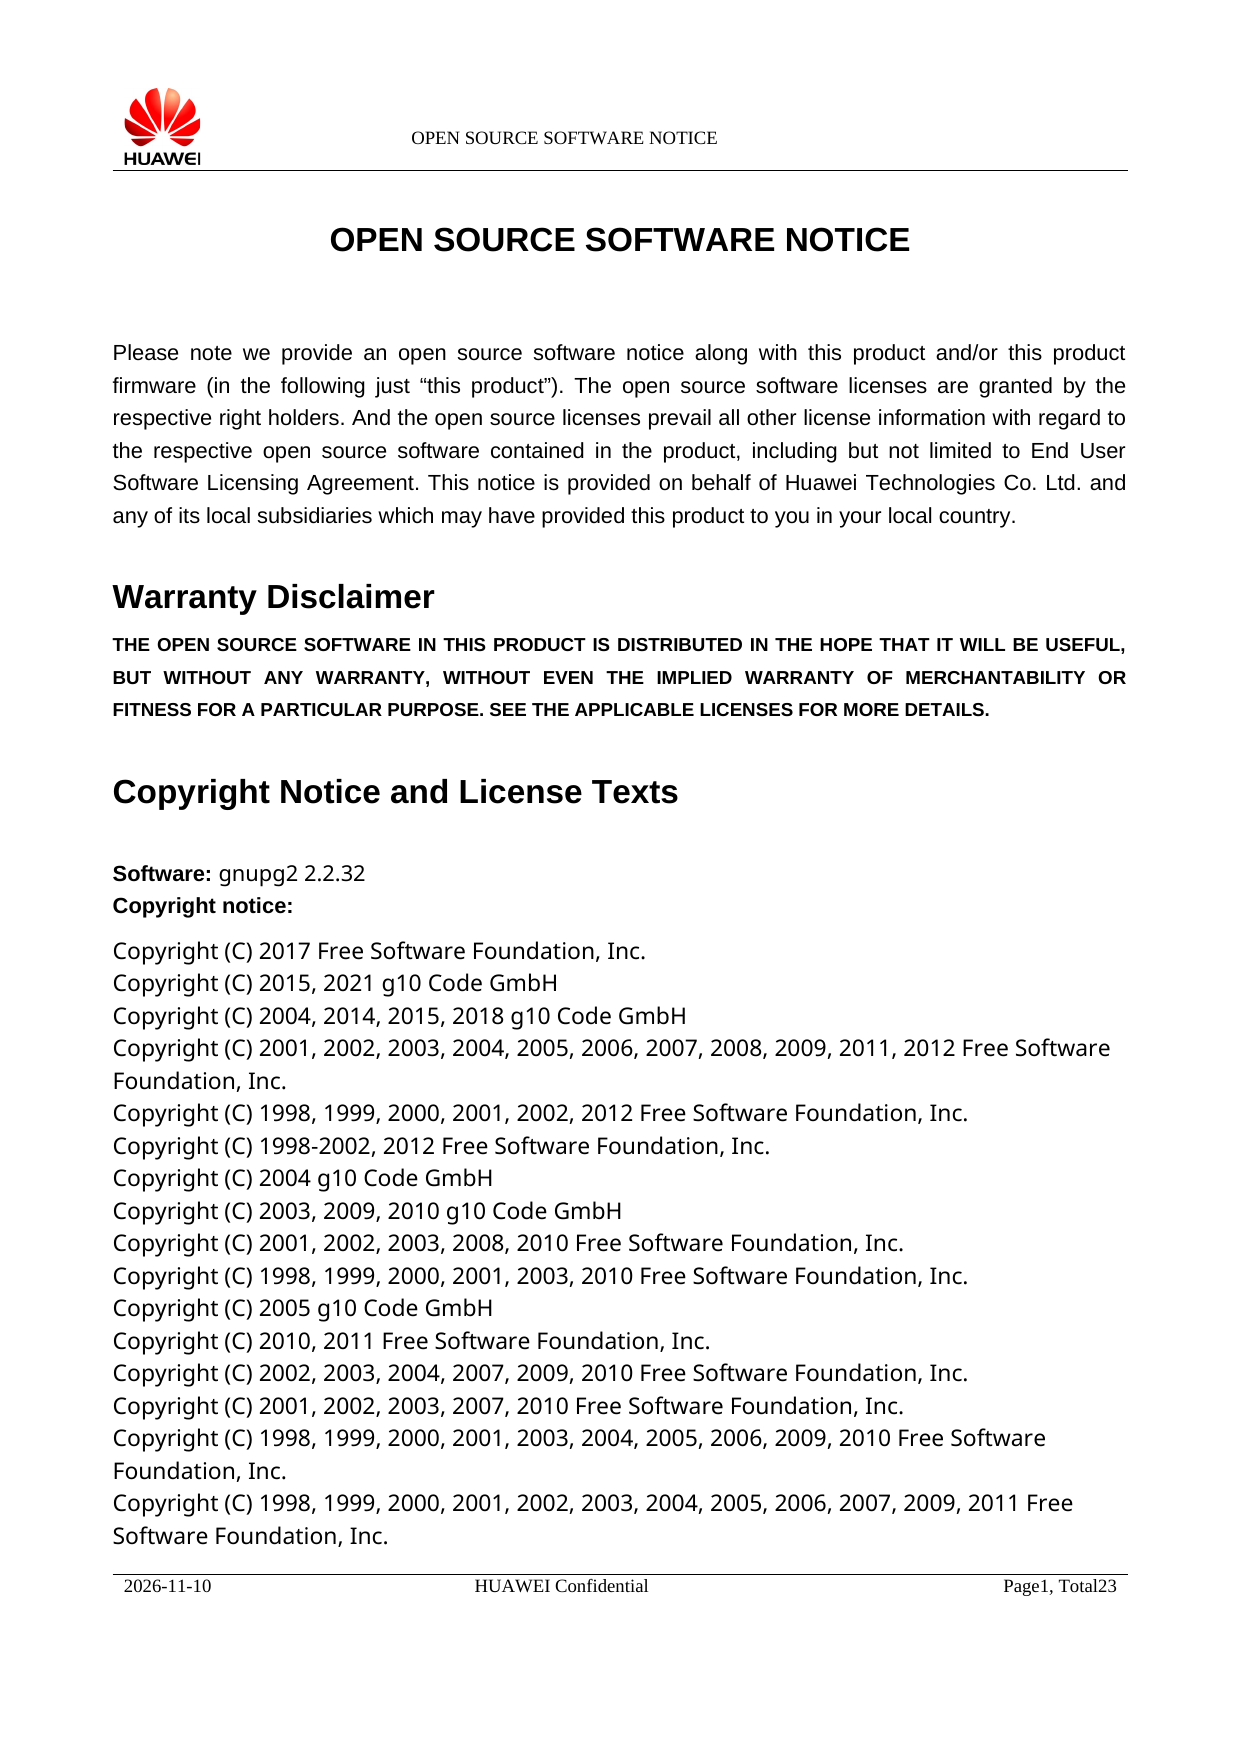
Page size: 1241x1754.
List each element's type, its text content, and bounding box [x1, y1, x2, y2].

text Copyright notice: [112, 889, 1128, 921]
title Software: gnupg2 2.2.32 [112, 856, 1128, 889]
text Please note we provide an open source software notice along with this product and/or this product firmware (in the following just “this product”). The open source software licenses are granted by the respective right holders. And the open source licenses prevail all other license information with regard to the respective open source software contained in the product, including but not limited to End User Software Licensing Agreement. This notice is provided on behalf of Huawei Technologies Co. Ltd. and any of its local subsidiaries which may have provided this product to you in your local country. [112, 336, 1128, 531]
text OPEN SOURCE SOFTWARE NOTICE [112, 206, 1128, 271]
text Warranty Disclaimer [112, 564, 1128, 629]
text The open source software in this product is distributed in the hope that it will be useful, but WITHOUT ANY WARRANTY, without even the implied warranty of MERCHANTABILITY or FITNESS FOR A PARTICULAR PURPOSE. See the applicable licenses for more details. [112, 629, 1128, 726]
picture [124, 88, 201, 165]
text Copyright Notice and License Texts [112, 759, 1128, 824]
